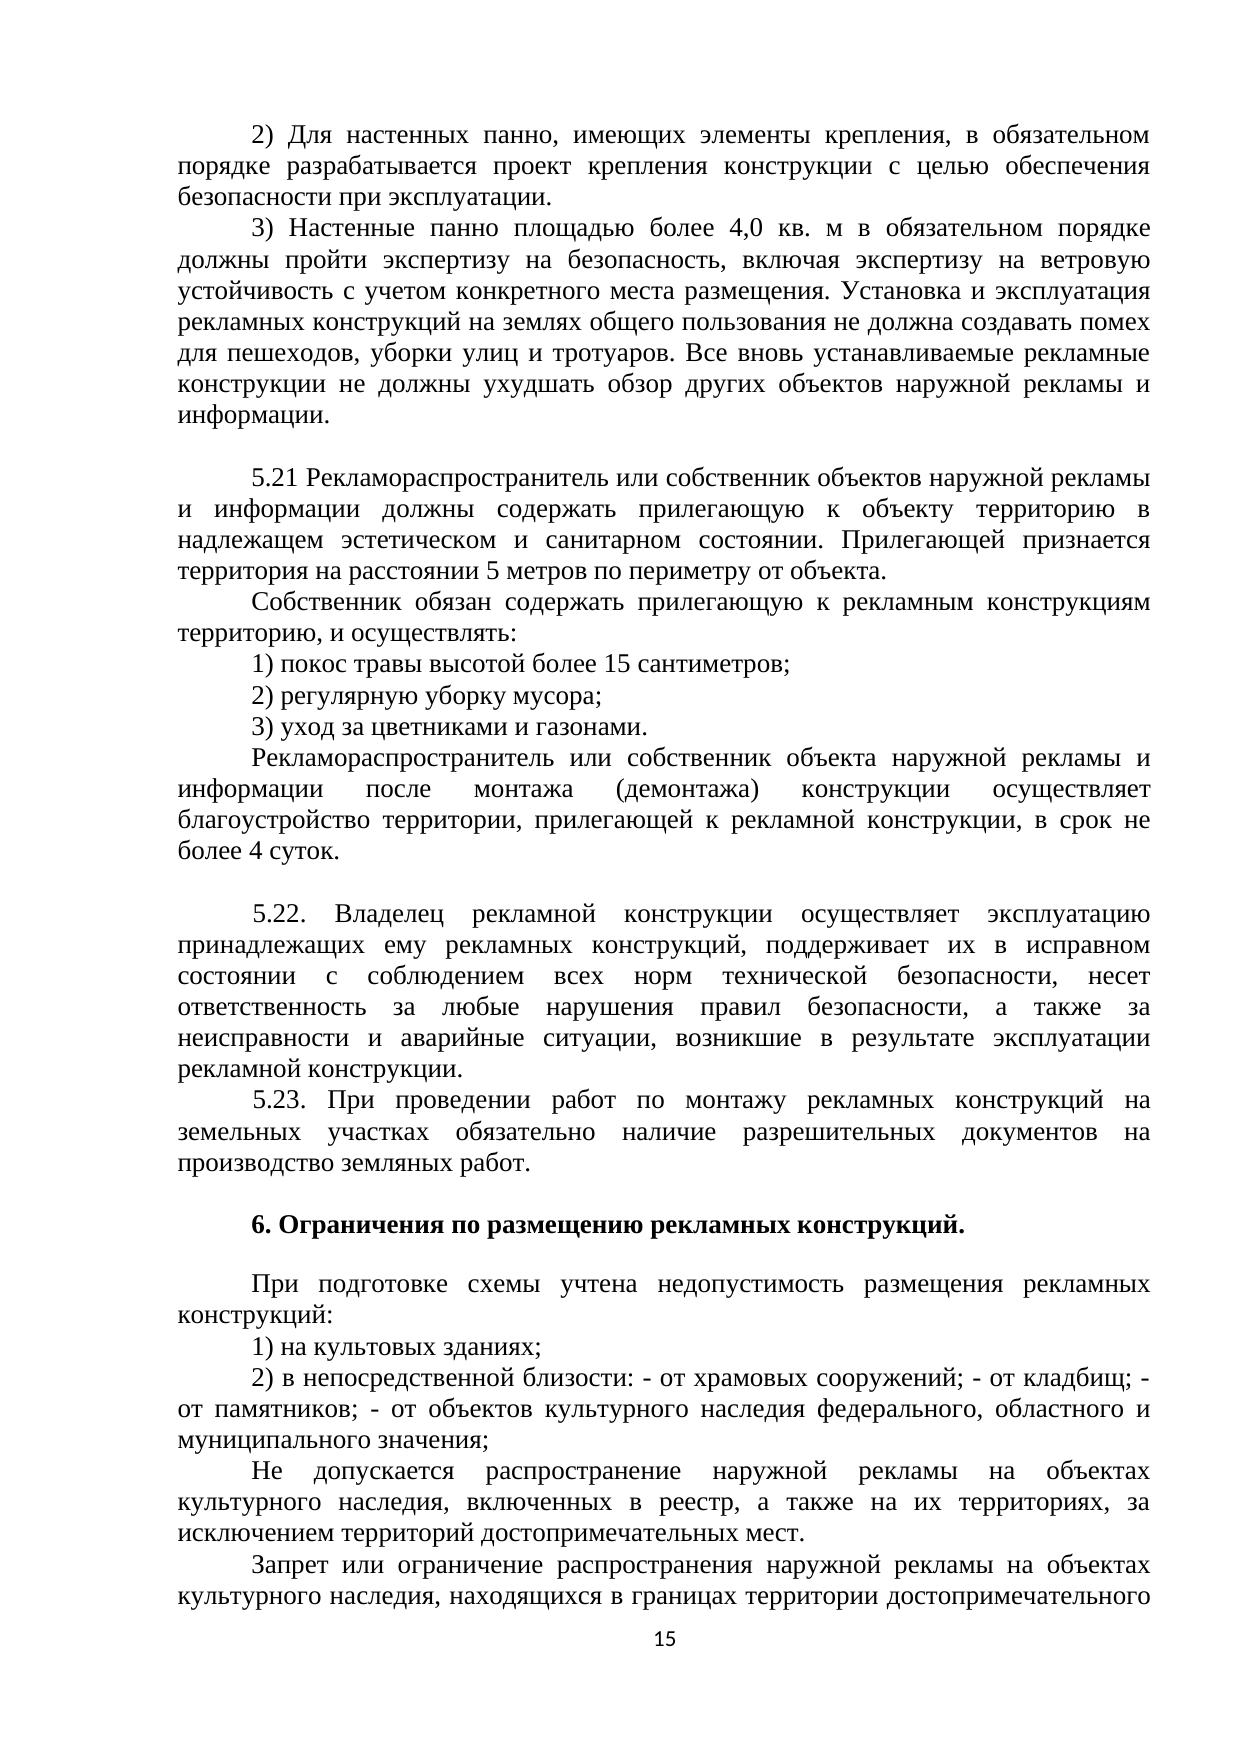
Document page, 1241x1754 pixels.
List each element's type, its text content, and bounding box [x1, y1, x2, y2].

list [177, 1548, 1152, 1610]
text 5.22. Владелец рекламной конструкции осуществляет эксплуатацию принадлежащих ему рекламных конструкций, поддерживает их в исправном состоянии с соблюдением всех норм технической безопасности, несет ответственность за любые нарушения правил безопасности, а также за неисправности и аварийные ситуации, возникшие в результате эксплуатации рекламной конструкции. [177, 897, 1152, 1084]
list Рекламораспространитель или собственник объекта наружной рекламы и информации после монтажа (демонтажа) конструкции осуществляет благоустройство территории, прилегающей к рекламной конструкции, в срок не более 4 суток. [177, 741, 1152, 866]
list 3) уход за цветниками и газонами. [177, 710, 1152, 741]
list 5.21 Рекламораспространитель или собственник объектов наружной рекламы и информации должны содержать прилегающую к объекту территорию в надлежащем эстетическом и санитарном состоянии. Прилегающей признается территория на расстоянии 5 метров по периметру от объекта. [177, 461, 1152, 585]
subtitle 6. Ограничения по размещению рекламных конструкций. [177, 1208, 1152, 1239]
list 1) покос травы высотой более 15 сантиметров; [177, 648, 1152, 679]
list 2) в непосредственной близости: - от храмовых сооружений; - от кладбищ; - от памятников; - от объектов культурного наследия федерального, областного и муниципального значения; [177, 1361, 1152, 1454]
list 2) Для настенных панно, имеющих элементы крепления, в обязательном порядке разрабатывается проект крепления конструкции с целью обеспечения безопасности при эксплуатации. [177, 118, 1152, 212]
list Собственник обязан содержать прилегающую к рекламным конструкциям территорию, и осуществлять: [177, 585, 1152, 648]
list Не допускается распространение наружной рекламы на объектах культурного наследия, включенных в реестр, а также на их территориях, за исключением территорий достопримечательных мест. [177, 1454, 1152, 1548]
list При подготовке схемы учтена недопустимость размещения рекламных конструкций: [177, 1267, 1152, 1330]
list 2) регулярную уборку мусора; [177, 679, 1152, 710]
text 5.23. При проведении работ по монтажу рекламных конструкций на земельных участках обязательно наличие разрешительных документов на производство земляных работ. [177, 1084, 1152, 1177]
list 1) на культовых зданиях; [177, 1330, 1152, 1361]
list 3) Настенные панно площадью более 4,0 кв. м в обязательном порядке должны пройти экспертизу на безопасность, включая экспертизу на ветровую устойчивость с учетом конкретного места размещения. Установка и эксплуатация рекламных конструкций на землях общего пользования не должна создавать помех для пешеходов, уборки улиц и тротуаров. Все вновь устанавливаемые рекламные конструкции не должны ухудшать обзор других объектов наружной рекламы и информации. [177, 212, 1152, 429]
